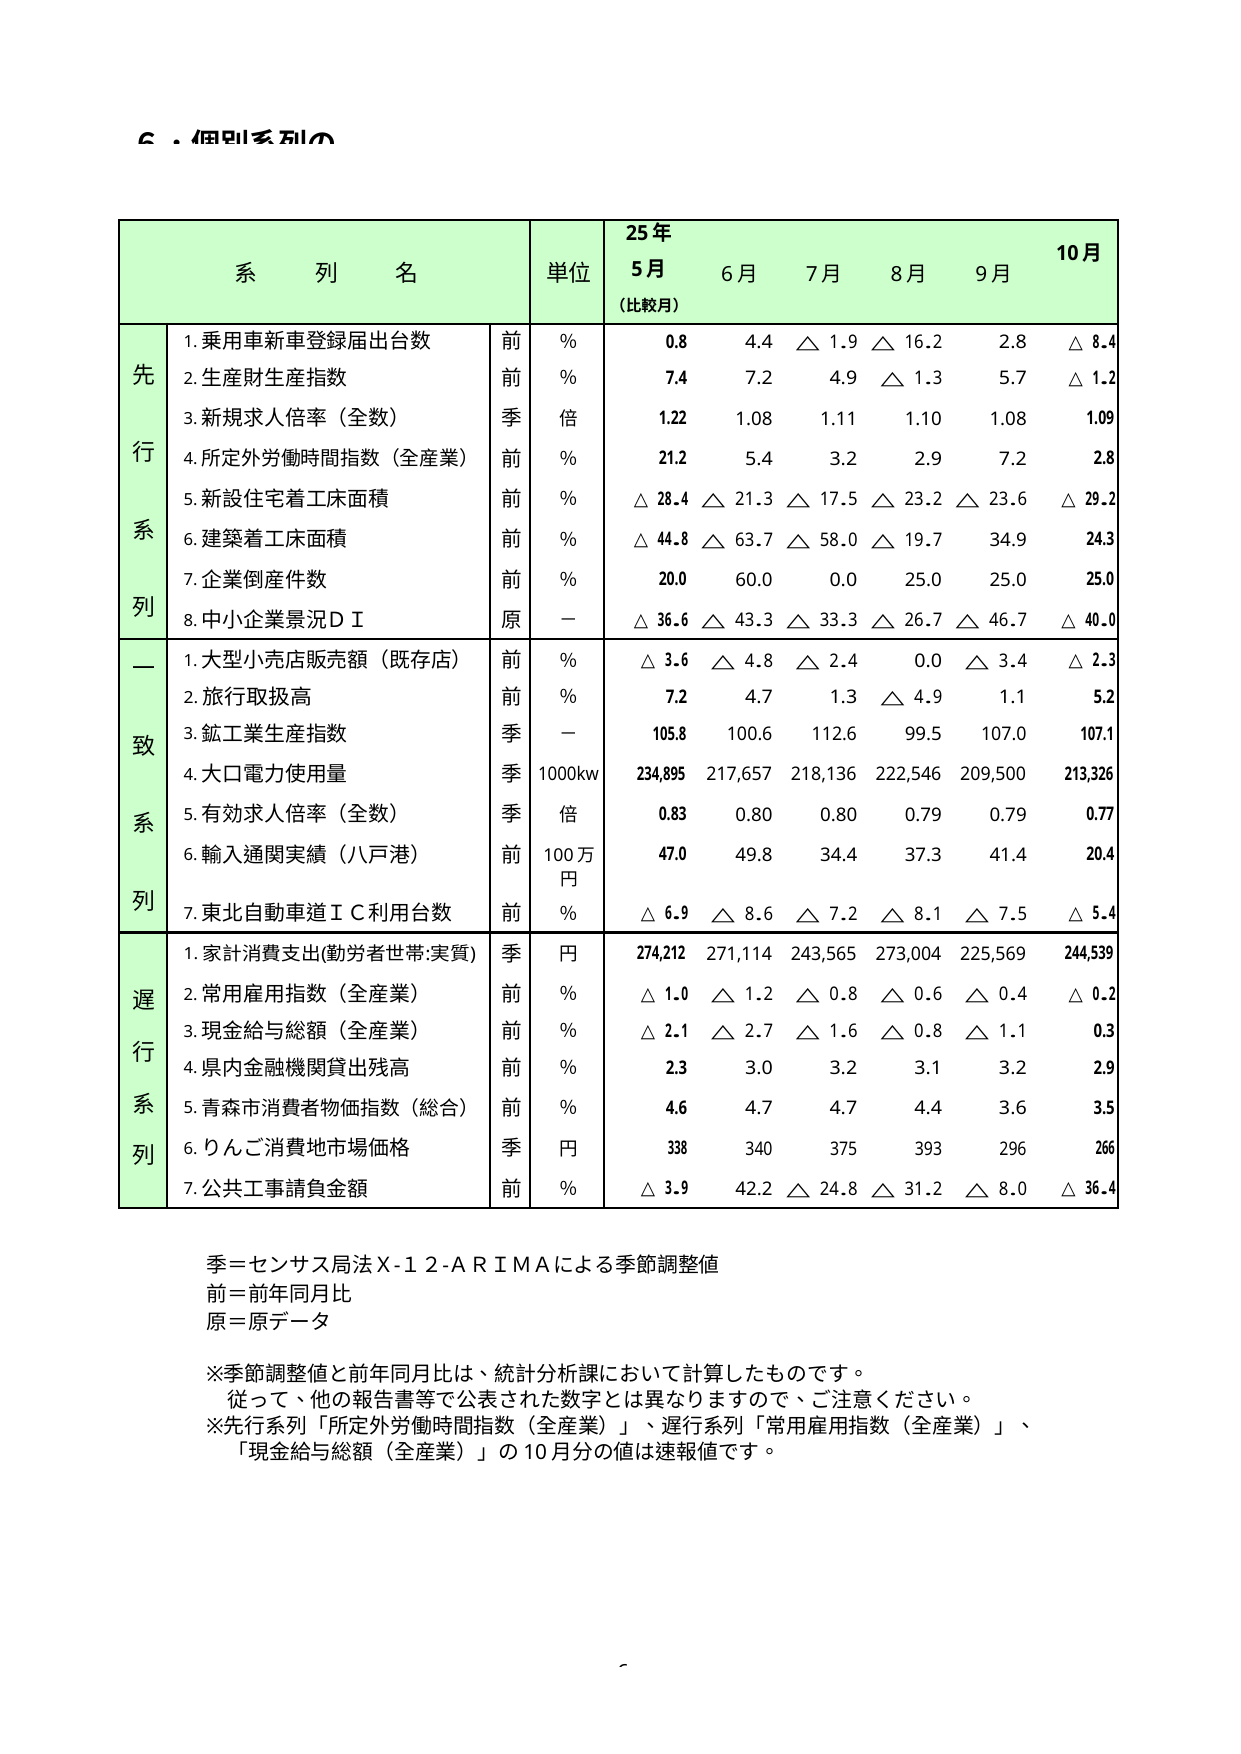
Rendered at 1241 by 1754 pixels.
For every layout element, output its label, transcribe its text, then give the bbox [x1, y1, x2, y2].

table_cell 2. 常用雇用指数（全産業） [168, 972, 489, 1010]
table_cell △ 1.6 [782, 1010, 866, 1047]
table_cell △ 40.0 [1036, 598, 1117, 638]
table_cell 前 [491, 517, 529, 557]
table_cell △ 4.8 [697, 640, 782, 677]
table_cell ％ [531, 358, 603, 396]
table_cell △ 0.8 [866, 1010, 951, 1047]
table_cell 前 [491, 557, 529, 598]
table_cell △ 1.3 [866, 358, 951, 396]
table_cell 4. 大口電力使用量 [168, 752, 489, 792]
table_cell 107.0 [951, 713, 1036, 752]
table_cell 7.2 [605, 677, 697, 713]
table_cell 倍 [531, 792, 603, 832]
table_cell ％ [531, 891, 603, 931]
text ※先行系列「所定外労働時間指数（全産業）」、遅行系列「常用雇用指数（全産業）」、 [206, 1413, 1159, 1438]
table_cell 0.79 [951, 792, 1036, 832]
table_cell 60.0 [697, 557, 782, 598]
table_header 6月 [697, 221, 782, 323]
table_cell 100.6 [697, 713, 782, 752]
table_cell △ 8.1 [866, 891, 951, 931]
table_cell 季 [491, 1126, 529, 1166]
table_cell ％ [531, 557, 603, 598]
table_cell △ 0.4 [951, 972, 1036, 1010]
table_cell 4.7 [697, 1086, 782, 1126]
table_cell 6. りんご消費地市場価格 [168, 1126, 489, 1166]
table_cell 遅行系列 [120, 934, 166, 1207]
table_cell 1. 家計消費支出(勤労者世帯:実質) [168, 934, 489, 972]
table_cell △ 28.4 [605, 477, 697, 517]
table_cell 4.4 [697, 325, 782, 358]
table_cell 213,326 [1036, 752, 1117, 792]
table_cell 前 [491, 477, 529, 517]
table_cell 4. 県内金融機関貸出残高 [168, 1047, 489, 1086]
table_cell 3.0 [697, 1047, 782, 1086]
table_cell 42.2 [697, 1166, 782, 1207]
table_cell △ 23.2 [866, 477, 951, 517]
table_cell △ 2.7 [697, 1010, 782, 1047]
table_cell － [531, 598, 603, 638]
table_cell 前 [491, 358, 529, 396]
table_cell 41.4 [951, 833, 1036, 891]
table_cell 273,004 [866, 934, 951, 972]
table_cell ％ [531, 517, 603, 557]
table_cell 3. 鉱工業生産指数 [168, 713, 489, 752]
table_cell 7. 公共工事請負金額 [168, 1166, 489, 1207]
table_cell 2. 旅行取扱高 [168, 677, 489, 713]
table_cell 25.0 [866, 557, 951, 598]
table_cell 季 [491, 713, 529, 752]
table_cell 7.2 [697, 358, 782, 396]
table_cell △ 1.2 [1036, 358, 1117, 396]
table_cell 218,136 [782, 752, 866, 792]
table_cell △ 8.4 [1036, 325, 1117, 358]
table_cell 一致系 列 [120, 640, 166, 931]
table_cell 47.0 [605, 833, 697, 891]
table_cell 8. 中小企業景況ＤＩ [168, 598, 489, 638]
table_cell △ 63.7 [697, 517, 782, 557]
table_cell △ 3.9 [605, 1166, 697, 1207]
table_cell 5. 青森市消費者物価指数（総合） [168, 1086, 489, 1126]
table_cell 105.8 [605, 713, 697, 752]
table_cell 1.3 [782, 677, 866, 713]
table_cell 99.5 [866, 713, 951, 752]
table_cell 4.7 [697, 677, 782, 713]
table_cell 2. 生産財生産指数 [168, 358, 489, 396]
text 原＝原データ [206, 1307, 1159, 1336]
text 従って、他の報告書等で公表された数字とは異なりますので、ご注意ください。 [227, 1387, 1159, 1413]
table_cell △ 1.2 [697, 972, 782, 1010]
table_cell 4.7 [782, 1086, 866, 1126]
table_cell △ 0.2 [1036, 972, 1117, 1010]
table_cell △ 43.3 [697, 598, 782, 638]
table_cell 1.08 [697, 396, 782, 436]
table_cell 100万円 [531, 833, 603, 891]
table_cell 3.6 [951, 1086, 1036, 1126]
table_cell ％ [531, 1010, 603, 1047]
table_cell 49.8 [697, 833, 782, 891]
table_cell △ 36.4 [1036, 1166, 1117, 1207]
table_cell 225,569 [951, 934, 1036, 972]
text 「現金給与総額（全産業）」の10月分の値は速報値です。 [227, 1438, 1159, 1465]
table_cell 25.0 [951, 557, 1036, 598]
table_header 10月 [1036, 221, 1117, 323]
table_cell ％ [531, 477, 603, 517]
table_cell 前 [491, 677, 529, 713]
table_cell 3. 新規求人倍率（全数） [168, 396, 489, 436]
table_cell ％ [531, 1166, 603, 1207]
table_cell △ 19.7 [866, 517, 951, 557]
table_cell ％ [531, 972, 603, 1010]
table_cell 1.08 [951, 396, 1036, 436]
table_cell △ 58.0 [782, 517, 866, 557]
table_cell △ 31.2 [866, 1166, 951, 1207]
table_cell △ 33.3 [782, 598, 866, 638]
table_cell 0.80 [697, 792, 782, 832]
table_cell ％ [531, 640, 603, 677]
table_cell 4.9 [782, 358, 866, 396]
table_cell 5.7 [951, 358, 1036, 396]
table_cell － [531, 713, 603, 752]
table_cell 2.8 [1036, 436, 1117, 477]
table_cell 前 [491, 640, 529, 677]
table_cell 274,212 [605, 934, 697, 972]
table_cell 107.1 [1036, 713, 1117, 752]
table_cell △ 1.9 [782, 325, 866, 358]
table_cell 0.8 [605, 325, 697, 358]
table_cell 393 [866, 1126, 951, 1166]
table_cell 前 [491, 891, 529, 931]
table_cell 0.3 [1036, 1010, 1117, 1047]
table_cell 1.11 [782, 396, 866, 436]
text 季＝センサス局法Ｘ-１２-ＡＲＩＭＡによる季節調整値前＝前年同月比 [206, 1250, 731, 1307]
table_cell 倍 [531, 396, 603, 436]
table_cell ％ [531, 1086, 603, 1126]
table_cell 6. 輸入通関実績（八戸港） [168, 833, 489, 891]
table_cell 前 [491, 325, 529, 358]
table_cell 3.2 [951, 1047, 1036, 1086]
table_cell △ 2.3 [1036, 640, 1117, 677]
table_cell 5. 新設住宅着工床面積 [168, 477, 489, 517]
table_cell 2.8 [951, 325, 1036, 358]
table_cell 1.10 [866, 396, 951, 436]
table_cell △ 8.6 [697, 891, 782, 931]
table_cell 1000kw [531, 752, 603, 792]
table_header 8月 [866, 221, 951, 323]
table_cell △ 46.7 [951, 598, 1036, 638]
table_cell 3.2 [782, 436, 866, 477]
table_cell 0.77 [1036, 792, 1117, 832]
table_cell 217,657 [697, 752, 782, 792]
table_cell 7.2 [951, 436, 1036, 477]
table_header 25年 5月 （比較月） [605, 221, 697, 323]
table_cell △ 44.8 [605, 517, 697, 557]
table_cell 2.9 [866, 436, 951, 477]
table_cell 1. 大型小売店販売額（既存店） [168, 640, 489, 677]
table_cell 前 [491, 1047, 529, 1086]
table_cell 2.3 [605, 1047, 697, 1086]
table_cell ％ [531, 1047, 603, 1086]
table_cell 20.0 [605, 557, 697, 598]
table_cell 円 [531, 1126, 603, 1166]
table_cell △ 3.6 [605, 640, 697, 677]
table_cell 前 [491, 972, 529, 1010]
table_cell 3.1 [866, 1047, 951, 1086]
table_cell △ 7.5 [951, 891, 1036, 931]
table_cell △ 4.9 [866, 677, 951, 713]
table_cell △ 8.0 [951, 1166, 1036, 1207]
table_cell 4.6 [605, 1086, 697, 1126]
table_cell 季 [491, 396, 529, 436]
table_cell 先行系 列 [120, 325, 166, 638]
table_cell △ 17.5 [782, 477, 866, 517]
table_cell 243,565 [782, 934, 866, 972]
table_cell △ 21.3 [697, 477, 782, 517]
table_cell 原 [491, 598, 529, 638]
table_cell 1.22 [605, 396, 697, 436]
table_cell 4. 所定外労働時間指数（全産業） [168, 436, 489, 477]
table_cell 7.4 [605, 358, 697, 396]
table_cell 209,500 [951, 752, 1036, 792]
table_cell 37.3 [866, 833, 951, 891]
table_cell 4.4 [866, 1086, 951, 1126]
table_cell 季 [491, 792, 529, 832]
table_cell 0.80 [782, 792, 866, 832]
table_cell ％ [531, 436, 603, 477]
table_cell ％ [531, 677, 603, 713]
table_cell 1.09 [1036, 396, 1117, 436]
table_header 7月 [782, 221, 866, 323]
table_cell 7. 企業倒産件数 [168, 557, 489, 598]
table_cell 円 [531, 934, 603, 972]
table_cell △ 6.9 [605, 891, 697, 931]
table_cell 296 [951, 1126, 1036, 1166]
table_cell △ 26.7 [866, 598, 951, 638]
table_cell 5.4 [697, 436, 782, 477]
table_cell 21.2 [605, 436, 697, 477]
table_cell 前 [491, 833, 529, 891]
table_cell △ 29.2 [1036, 477, 1117, 517]
table_cell 季 [491, 752, 529, 792]
table_cell △ 5.4 [1036, 891, 1117, 931]
table_cell 季 [491, 934, 529, 972]
table_cell △ 3.4 [951, 640, 1036, 677]
table_cell △ 1.0 [605, 972, 697, 1010]
table_cell 6. 建築着工床面積 [168, 517, 489, 557]
table_cell 0.79 [866, 792, 951, 832]
table_cell 3.2 [782, 1047, 866, 1086]
table_cell △ 24.8 [782, 1166, 866, 1207]
table_cell 266 [1036, 1126, 1117, 1166]
table_cell 24.3 [1036, 517, 1117, 557]
table_cell 25.0 [1036, 557, 1117, 598]
table_cell △ 36.6 [605, 598, 697, 638]
table_cell 112.6 [782, 713, 866, 752]
table_cell 前 [491, 1166, 529, 1207]
table_cell 375 [782, 1126, 866, 1166]
table_cell 34.9 [951, 517, 1036, 557]
table_cell 244,539 [1036, 934, 1117, 972]
table_cell △ 16.2 [866, 325, 951, 358]
table_cell 340 [697, 1126, 782, 1166]
table_cell 前 [491, 1086, 529, 1126]
table_cell 5.2 [1036, 677, 1117, 713]
table_header 9月 [951, 221, 1036, 323]
table_cell 0.83 [605, 792, 697, 832]
table_cell 0.0 [866, 640, 951, 677]
table_cell 5. 有効求人倍率（全数） [168, 792, 489, 832]
table_cell 3. 現金給与総額（全産業） [168, 1010, 489, 1047]
table_cell 7. 東北自動車道ＩＣ利用台数 [168, 891, 489, 931]
table_cell ％ [531, 325, 603, 358]
table_cell △ 1.1 [951, 1010, 1036, 1047]
table_cell 3.5 [1036, 1086, 1117, 1126]
table_header 単位 [531, 221, 603, 323]
table_cell 1.1 [951, 677, 1036, 713]
table_cell 20.4 [1036, 833, 1117, 891]
table_header 系 列 名 [120, 221, 529, 323]
table_cell 前 [491, 1010, 529, 1047]
table_cell 前 [491, 436, 529, 477]
table_cell △ 2.4 [782, 640, 866, 677]
table_cell 34.4 [782, 833, 866, 891]
table_cell △ 2.1 [605, 1010, 697, 1047]
table_cell 222,546 [866, 752, 951, 792]
table_cell △ 23.6 [951, 477, 1036, 517]
text ※季節調整値と前年同月比は、統計分析課において計算したものです。 [206, 1360, 1159, 1387]
table_cell △ 0.6 [866, 972, 951, 1010]
table_cell 1. 乗用車新車登録届出台数 [168, 325, 489, 358]
table_cell 271,114 [697, 934, 782, 972]
table_cell 338 [605, 1126, 697, 1166]
table_cell △ 0.8 [782, 972, 866, 1010]
table_cell 2.9 [1036, 1047, 1117, 1086]
table_cell △ 7.2 [782, 891, 866, 931]
table_cell 0.0 [782, 557, 866, 598]
table_cell 234,895 [605, 752, 697, 792]
